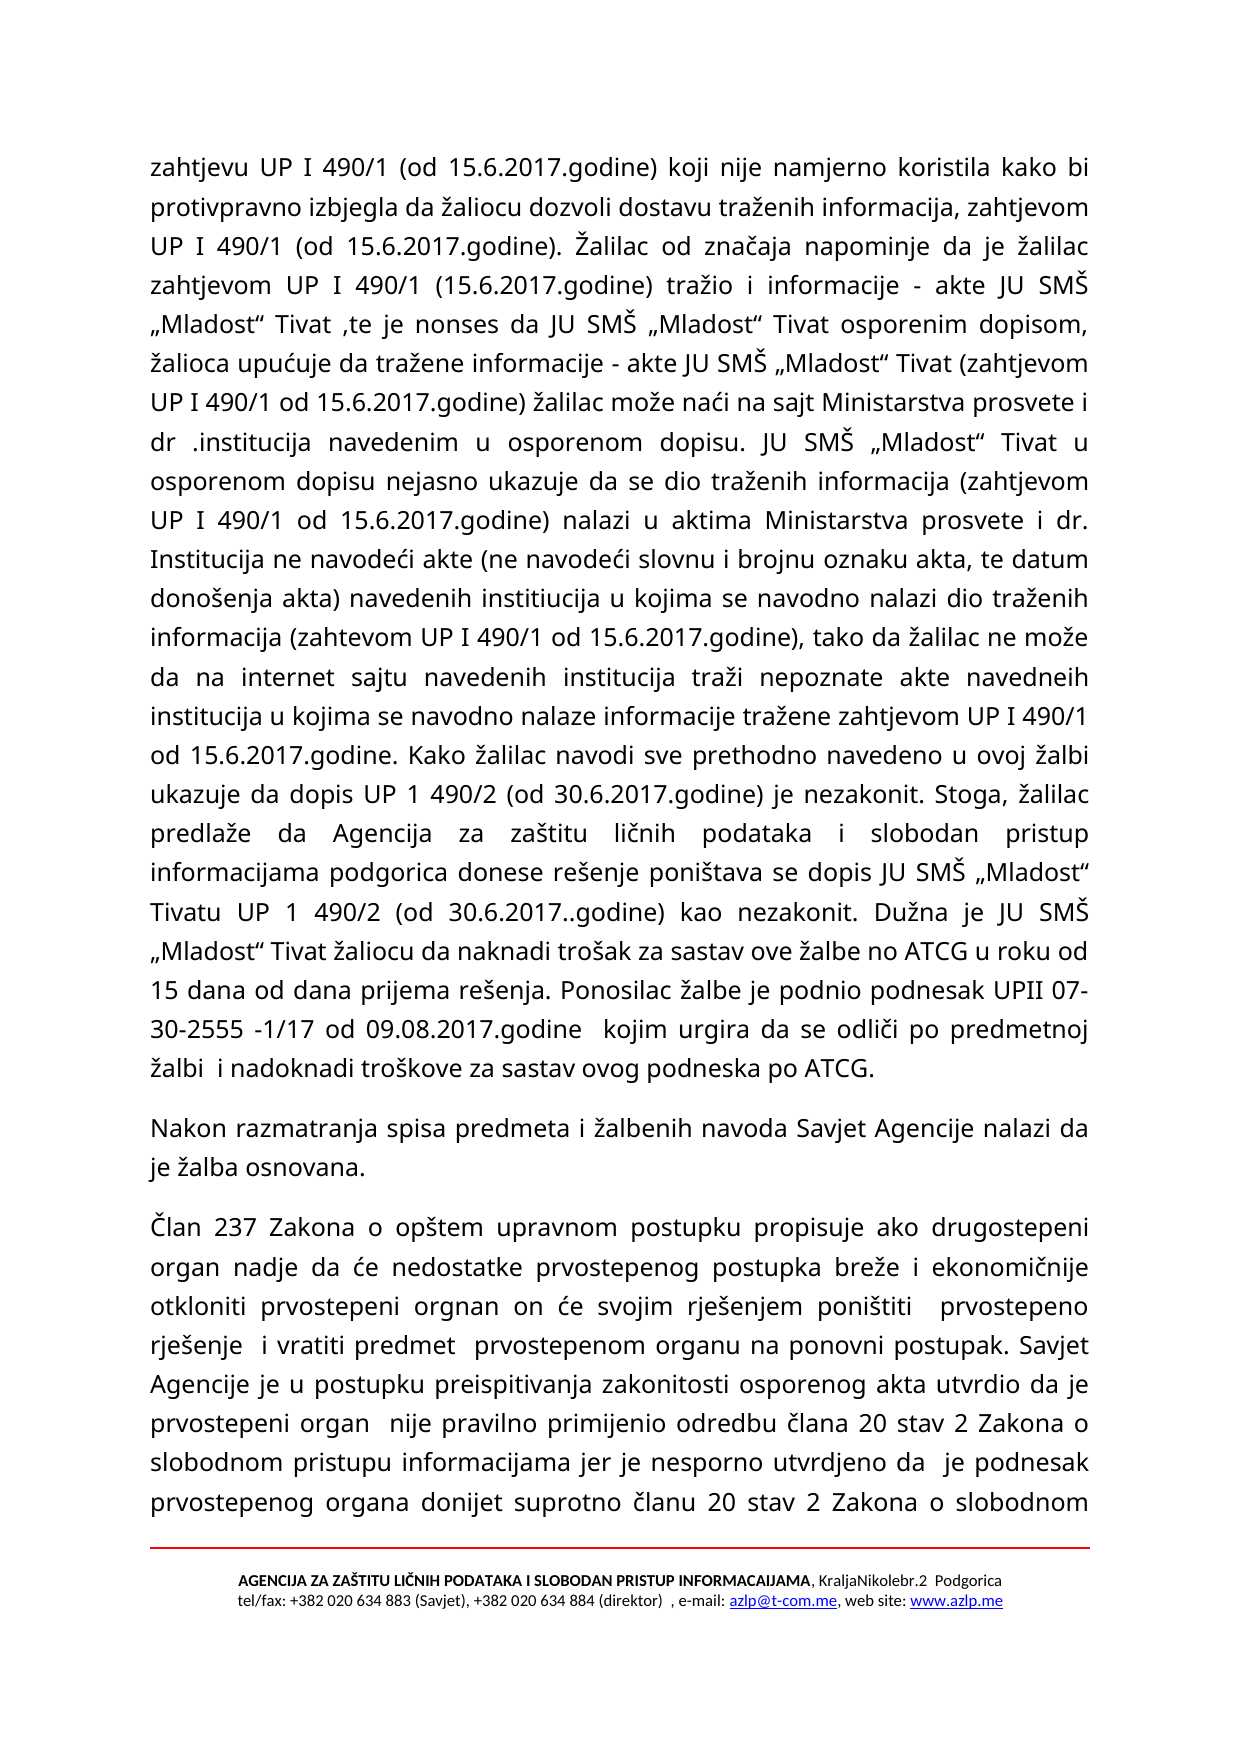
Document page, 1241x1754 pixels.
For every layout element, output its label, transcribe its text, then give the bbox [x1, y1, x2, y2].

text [150, 1210, 1090, 1518]
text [150, 150, 1090, 1085]
text Nakon razmatranja spisa predmeta i žalbenih navoda Savjet Agencije nalazi da je žalba osnovana. [150, 1111, 1090, 1184]
